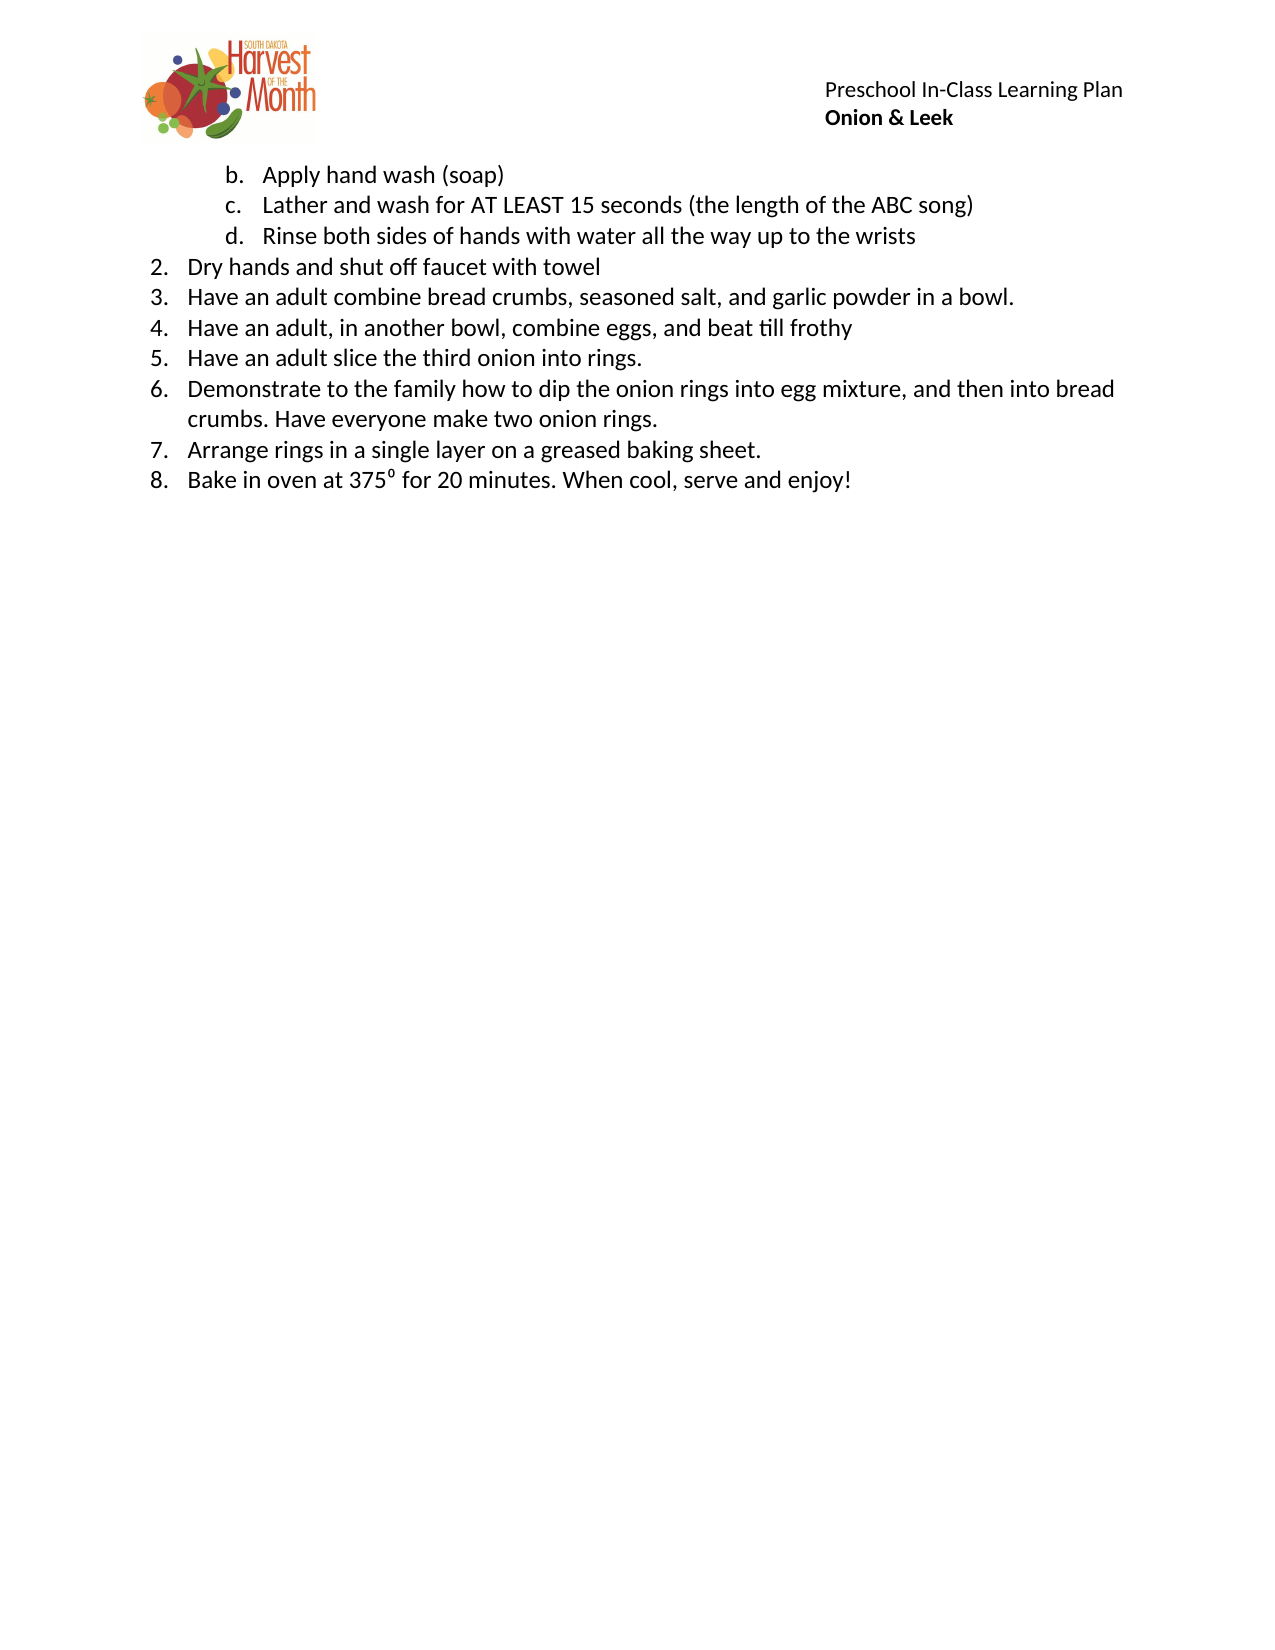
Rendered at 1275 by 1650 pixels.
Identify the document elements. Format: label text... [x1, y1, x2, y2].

list Apply hand wash (soap) [225, 159, 1125, 189]
list Have an adult, in another bowl, combine eggs, and beat till frothy [150, 312, 1125, 342]
picture [140, 32, 316, 143]
list Lather and wash for AT LEAST 15 seconds (the length of the ABC song) [225, 189, 1125, 220]
list Rinse both sides of hands with water all the way up to the wrists [225, 220, 1125, 251]
list Demonstrate to the family how to dip the onion rings into egg mixture, and then into bread crumbs. Have everyone make two onion rings. [150, 373, 1125, 434]
list Dry hands and shut off faucet with towel [150, 251, 1125, 281]
list Have an adult combine bread crumbs, seasoned salt, and garlic powder in a bowl. [150, 281, 1125, 312]
list Arrange rings in a single layer on a greased baking sheet. [150, 434, 1125, 464]
list Have an adult slice the third onion into rings. [150, 342, 1125, 373]
list Bake in oven at 375⁰ for 20 minutes. When cool, serve and enjoy! [150, 464, 1125, 495]
